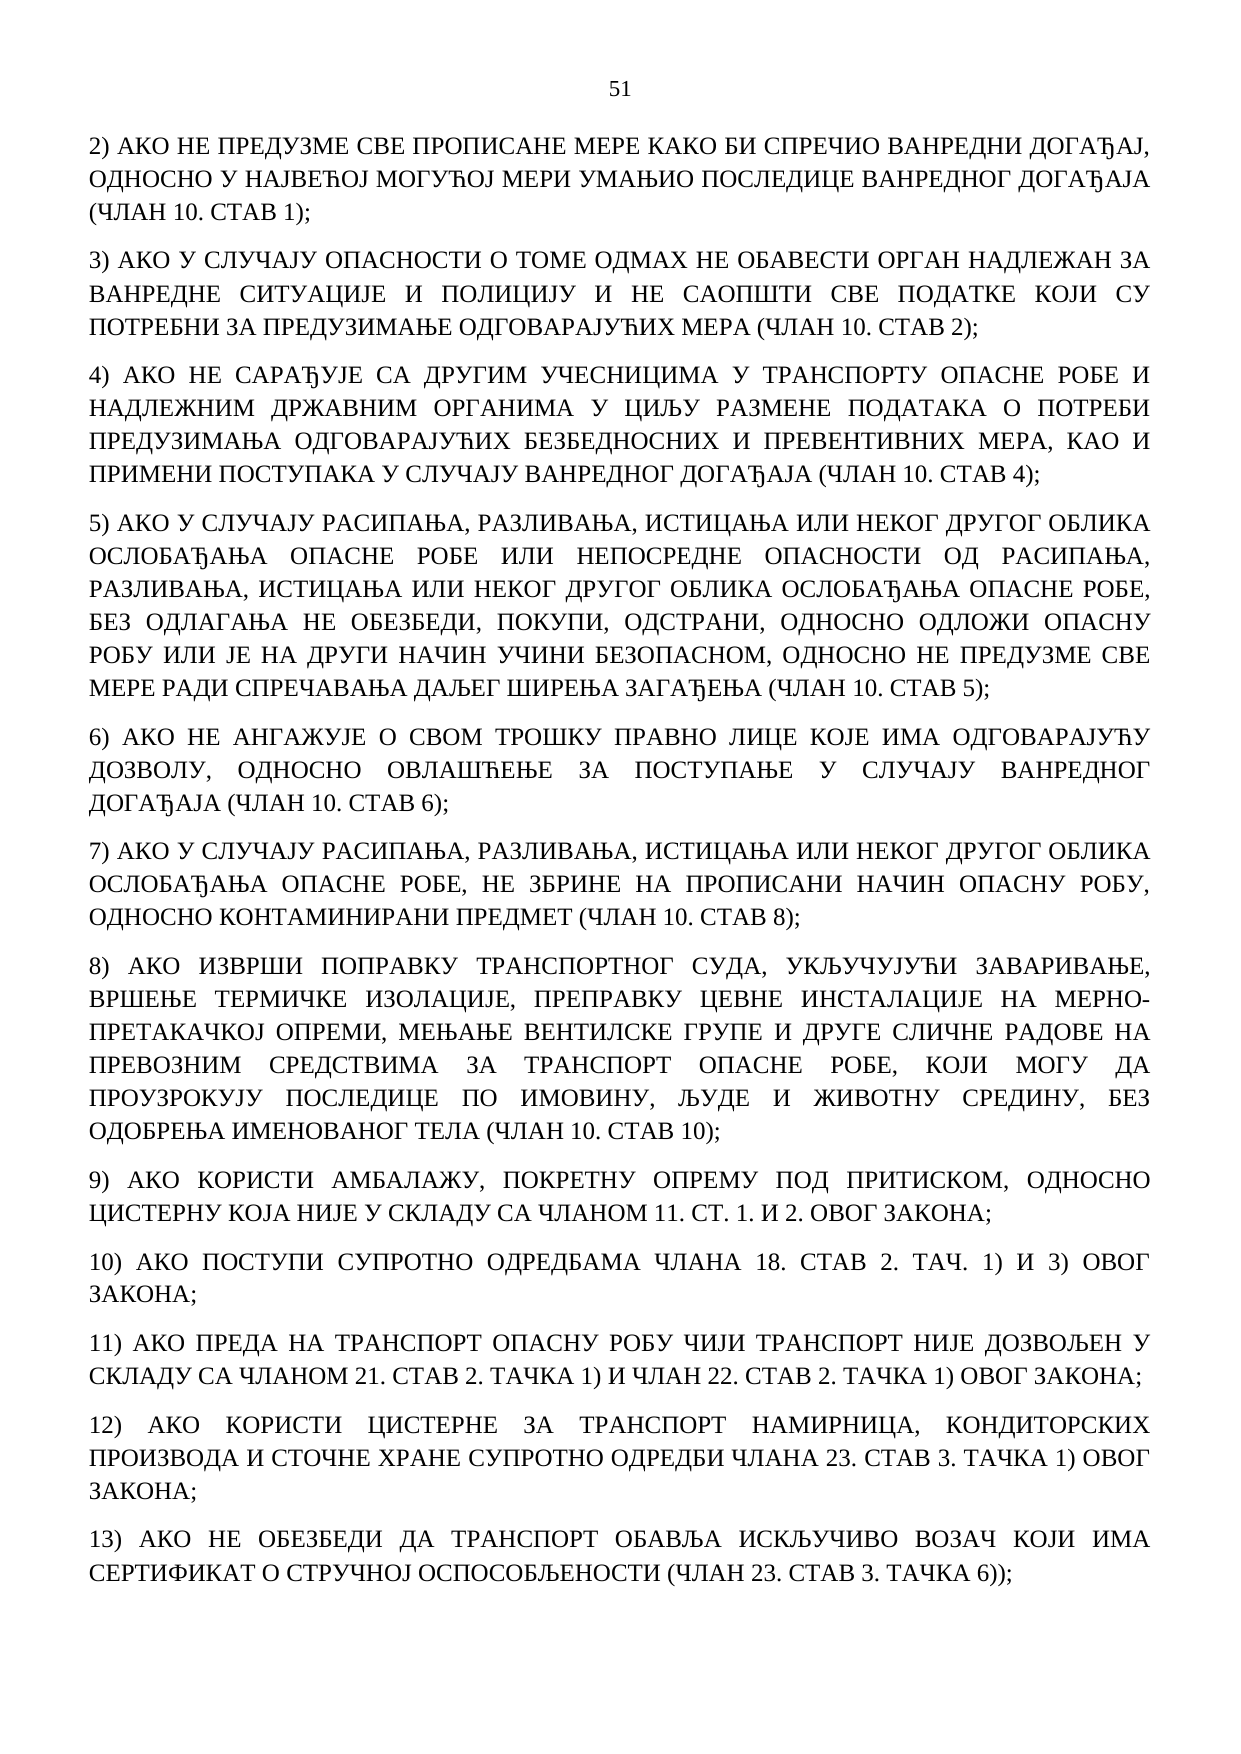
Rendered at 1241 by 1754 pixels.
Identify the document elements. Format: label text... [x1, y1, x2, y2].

text 7) АКО У СЛУЧАЈУ РАСИПАЊА, РАЗЛИВАЊА, ИСТИЦАЊА ИЛИ НЕКОГ ДРУГОГ ОБЛИКА ОСЛОБАЂАЊА ОПАСНЕ РОБЕ, НЕ ЗБРИНЕ НА ПРОПИСАНИ НАЧИН ОПАСНУ РОБУ, ОДНОСНО КОНТАМИНИРАНИ ПРЕДМЕТ (ЧЛАН 10. СТАВ 8); [89, 836, 1152, 931]
text 5) АКО У СЛУЧАЈУ РАСИПАЊА, РАЗЛИВАЊА, ИСТИЦАЊА ИЛИ НЕКОГ ДРУГОГ ОБЛИКА ОСЛОБАЂАЊА ОПАСНЕ РОБЕ ИЛИ НЕПОСРЕДНЕ ОПАСНОСТИ ОД РАСИПАЊА, РАЗЛИВАЊА, ИСТИЦАЊА ИЛИ НЕКОГ ДРУГОГ ОБЛИКА ОСЛОБАЂАЊА ОПАСНЕ РОБЕ, БЕЗ ОДЛАГАЊА НЕ ОБЕЗБЕДИ, ПОКУПИ, ОДСТРАНИ, ОДНОСНО ОДЛОЖИ ОПАСНУ РОБУ ИЛИ ЈЕ НА ДРУГИ НАЧИН УЧИНИ БЕЗОПАСНОМ, ОДНОСНО НЕ ПРЕДУЗМЕ СВЕ МЕРЕ РАДИ СПРЕЧАВАЊА ДАЉЕГ ШИРЕЊА ЗАГАЂЕЊА (ЧЛАН 10. СТАВ 5); [89, 508, 1152, 702]
text 2) АКО НЕ ПРЕДУЗМЕ СВЕ ПРОПИСАНЕ МЕРЕ КАКО БИ СПРЕЧИО ВАНРЕДНИ ДОГАЂАЈ, ОДНОСНО У НАЈВЕЋОЈ МОГУЋОЈ МЕРИ УМАЊИО ПОСЛЕДИЦЕ ВАНРЕДНОГ ДОГАЂАЈА (ЧЛАН 10. СТАВ 1); [89, 131, 1152, 226]
text 8) АКО ИЗВРШИ ПОПРАВКУ ТРАНСПОРТНОГ СУДА, УКЉУЧУЈУЋИ ЗАВАРИВАЊЕ, ВРШЕЊЕ ТЕРМИЧКE ИЗОЛАЦИЈE, ПРЕПРАВКУ ЦЕВНЕ ИНСТАЛАЦИЈЕ НА МЕРНО-ПРЕТАКАЧКОЈ ОПРЕМИ, МЕЊАЊЕ ВЕНТИЛСКЕ ГРУПЕ И ДРУГЕ СЛИЧНЕ РАДОВЕ НА ПРЕВОЗНИМ СРЕДСТВИМА ЗА ТРАНСПОРТ ОПАСНЕ РОБЕ, КОЈИ МОГУ ДА ПРОУЗРОКУЈУ ПОСЛЕДИЦЕ ПО ИМОВИНУ, ЉУДЕ И ЖИВОТНУ СРЕДИНУ, БЕЗ ОДОБРЕЊА ИМЕНОВАНОГ ТЕЛА (ЧЛАН 10. СТАВ 10); [89, 951, 1152, 1145]
text 11) АКО ПРЕДА НА ТРАНСПОРТ ОПАСНУ РОБУ ЧИЈИ ТРАНСПОРТ НИЈЕ ДОЗВОЉЕН У СКЛАДУ СА ЧЛАНОМ 21. СТАВ 2. ТАЧКА 1) И ЧЛАН 22. СТАВ 2. ТАЧКА 1) ОВОГ ЗАКОНА; [89, 1328, 1152, 1390]
text 4) АКО НЕ САРАЂУЈЕ СА ДРУГИМ УЧЕСНИЦИМА У ТРАНСПОРТУ ОПАСНЕ РОБЕ И НАДЛЕЖНИМ ДРЖАВНИМ ОРГАНИМА У ЦИЉУ РАЗМЕНЕ ПОДАТАКА О ПОТРЕБИ ПРЕДУЗИМАЊА ОДГОВАРАЈУЋИХ БЕЗБЕДНОСНИХ И ПРЕВЕНТИВНИХ МЕРА, КАО И ПРИМЕНИ ПОСТУПАКА У СЛУЧАЈУ ВАНРЕДНОГ ДОГАЂАЈА (ЧЛАН 10. СТАВ 4); [89, 360, 1152, 488]
text 3) АКО У СЛУЧАЈУ ОПАСНОСТИ О ТОМЕ ОДМАХ НЕ ОБАВЕСТИ ОРГАН НАДЛЕЖАН ЗА ВАНРЕДНЕ СИТУАЦИЈЕ И ПОЛИЦИЈУ И НЕ САОПШТИ СВЕ ПОДАТКЕ КОЈИ СУ ПОТРЕБНИ ЗА ПРЕДУЗИМАЊЕ ОДГОВАРАЈУЋИХ МЕРА (ЧЛАН 10. СТАВ 2); [89, 246, 1152, 340]
text 6) АКО НЕ АНГАЖУЈЕ О СВОМ ТРОШКУ ПРАВНО ЛИЦЕ КОЈЕ ИМА ОДГОВАРАЈУЋУ ДОЗВОЛУ, ОДНОСНО ОВЛАШЋЕЊЕ ЗА ПОСТУПАЊЕ У СЛУЧАЈУ ВАНРЕДНОГ ДОГАЂАЈА (ЧЛАН 10. СТАВ 6); [89, 722, 1152, 817]
text 10) АКО ПОСТУПИ СУПРОТНО ОДРЕДБАМА ЧЛАНА 18. СТАВ 2. ТАЧ. 1) И 3) ОВОГ ЗАКОНА; [89, 1247, 1152, 1308]
text 12) АКО КОРИСТИ ЦИСТЕРНЕ ЗА ТРАНСПОРТ НАМИРНИЦА, КОНДИТОРСКИХ ПРОИЗВОДА И СТОЧНЕ ХРАНЕ СУПРОТНО ОДРЕДБИ ЧЛАНА 23. СТАВ 3. ТАЧКА 1) ОВОГ ЗАКОНА; [89, 1410, 1152, 1505]
text 13) АКО НЕ ОБЕЗБЕДИ ДА ТРАНСПОРТ ОБАВЉА ИСКЉУЧИВО ВОЗАЧ КОЈИ ИМА СЕРТИФИКАТ О СТРУЧНОЈ ОСПОСОБЉЕНОСТИ (ЧЛАН 23. СТАВ 3. ТАЧКА 6)); [89, 1524, 1152, 1586]
text 9) АКО КОРИСТИ АМБАЛАЖУ, ПОКРЕТНУ ОПРЕМУ ПОД ПРИТИСКОМ, ОДНОСНО ЦИСТЕРНУ КОЈА НИЈЕ У СКЛАДУ СА ЧЛАНОМ 11. СТ. 1. И 2. ОВОГ ЗАКОНА; [89, 1165, 1152, 1227]
